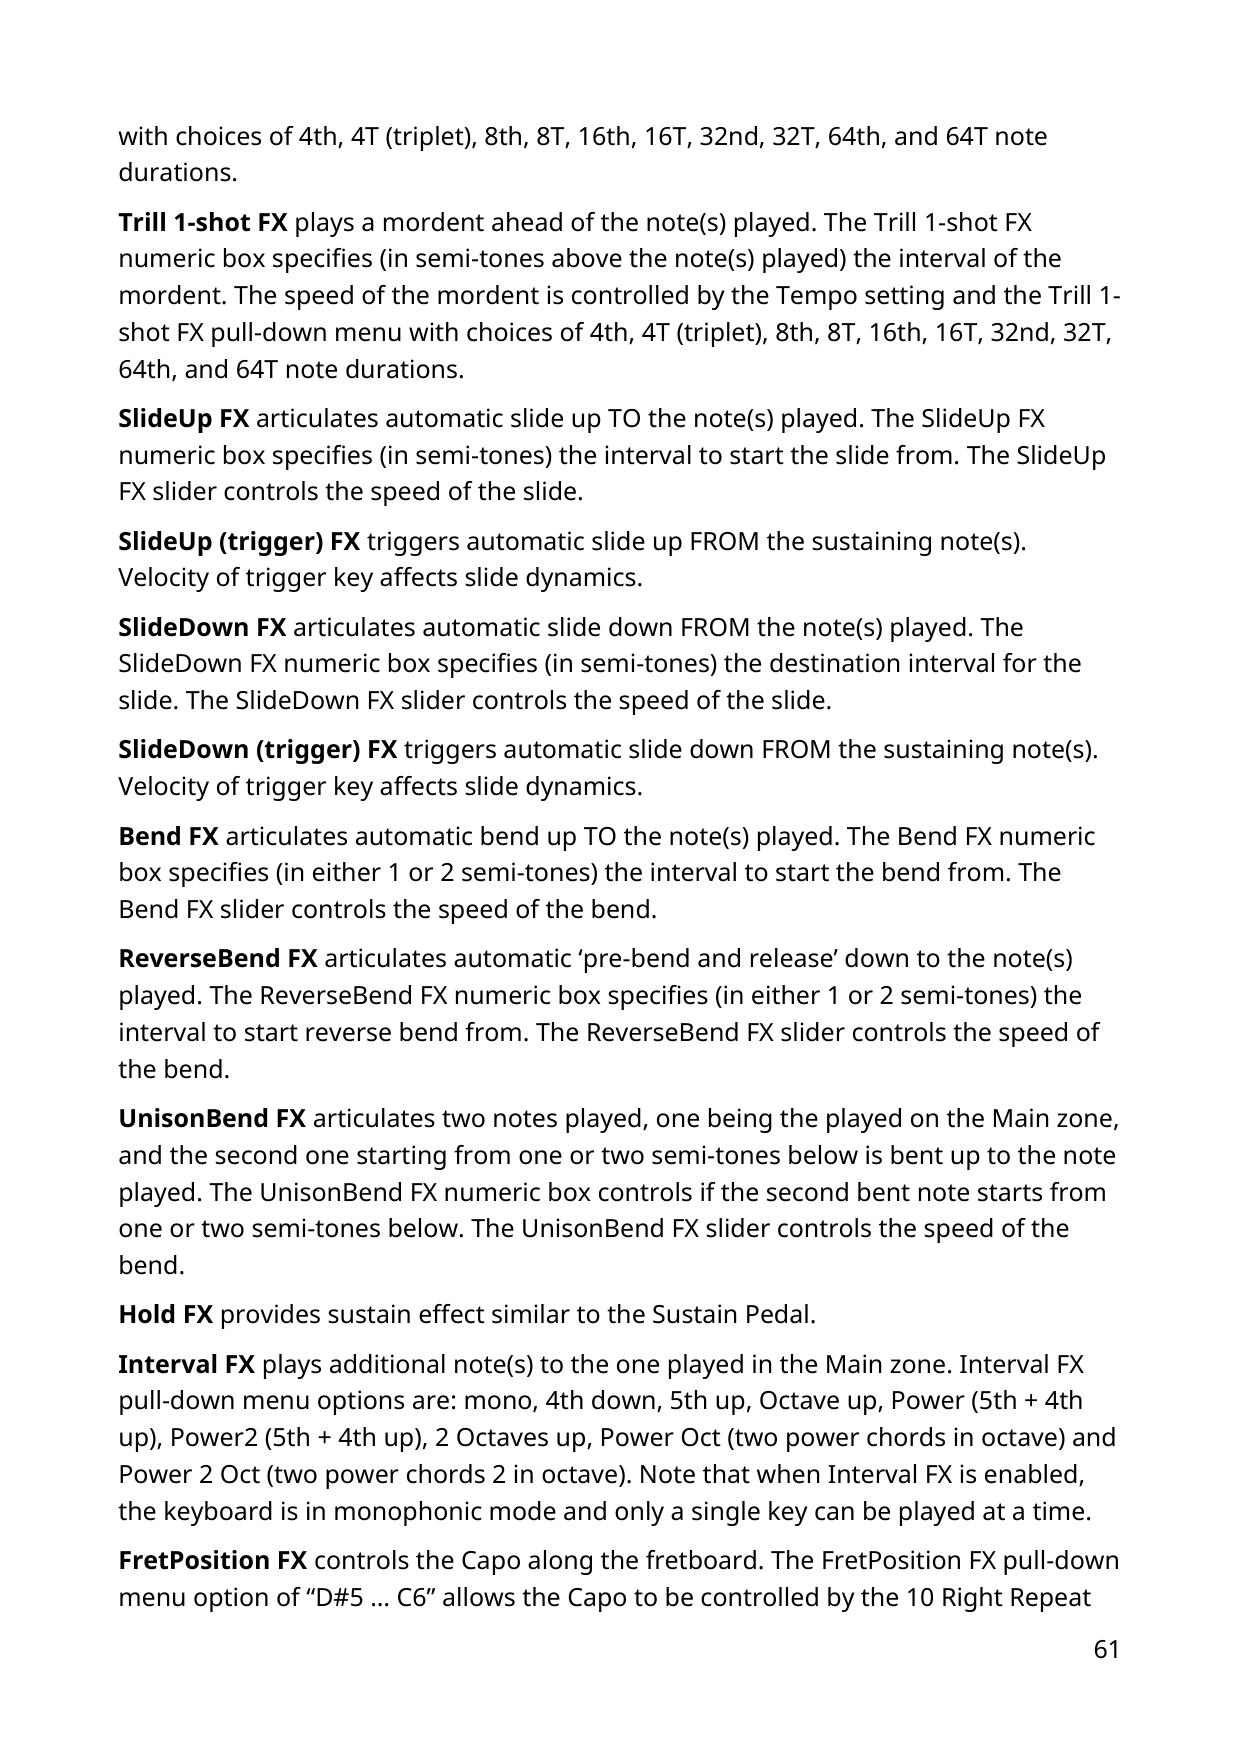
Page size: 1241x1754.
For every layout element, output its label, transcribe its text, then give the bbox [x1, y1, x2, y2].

text SlideUp FX articulates automatic slide up TO the note(s) played. The SlideUp FX numeric box specifies (in semi-tones) the interval to start the slide from. The SlideUp FX slider controls the speed of the slide. [118, 401, 1122, 508]
text SlideUp (trigger) FX triggers automatic slide up FROM the sustaining note(s). Velocity of trigger key affects slide dynamics. [118, 523, 1122, 594]
text ReverseBend FX articulates automatic ‘pre-bend and release’ down to the note(s) played. The ReverseBend FX numeric box specifies (in either 1 or 2 semi-tones) the interval to start reverse bend from. The ReverseBend FX slider controls the speed of the bend. [118, 941, 1122, 1085]
text Bend FX articulates automatic bend up TO the note(s) played. The Bend FX numeric box specifies (in either 1 or 2 semi-tones) the interval to start the bend from. The Bend FX slider controls the speed of the bend. [118, 818, 1122, 926]
text SlideDown (trigger) FX triggers automatic slide down FROM the sustaining note(s). Velocity of trigger key affects slide dynamics. [118, 732, 1122, 803]
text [118, 118, 1122, 189]
text Interval FX plays additional note(s) to the one played in the Main zone. Interval FX pull-down menu options are: mono, 4th down, 5th up, Octave up, Power (5th + 4th up), Power2 (5th + 4th up), 2 Octaves up, Power Oct (two power chords in octave) and Power 2 Oct (two power chords 2 in octave). Note that when Interval FX is enabled, the keyboard is in monophonic mode and only a single key can be played at a time. [118, 1346, 1122, 1527]
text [118, 1543, 1122, 1613]
text SlideDown FX articulates automatic slide down FROM the note(s) played. The SlideDown FX numeric box specifies (in semi-tones) the destination interval for the slide. The SlideDown FX slider controls the speed of the slide. [118, 609, 1122, 717]
text Trill 1-shot FX plays a mordent ahead of the note(s) played. The Trill 1-shot FX numeric box specifies (in semi-tones above the note(s) played) the interval of the mordent. The speed of the mordent is controlled by the Tempo setting and the Trill 1-shot FX pull-down menu with choices of 4th, 4T (triplet), 8th, 8T, 16th, 16T, 32nd, 32T, 64th, and 64T note durations. [118, 204, 1122, 385]
text Hold FX provides sustain effect similar to the Sustain Pedal. [118, 1297, 1122, 1331]
text UnisonBend FX articulates two notes played, one being the played on the Main zone, and the second one starting from one or two semi-tones below is bent up to the note played. The UnisonBend FX numeric box controls if the second bent note starts from one or two semi-tones below. The UnisonBend FX slider controls the speed of the bend. [118, 1101, 1122, 1282]
